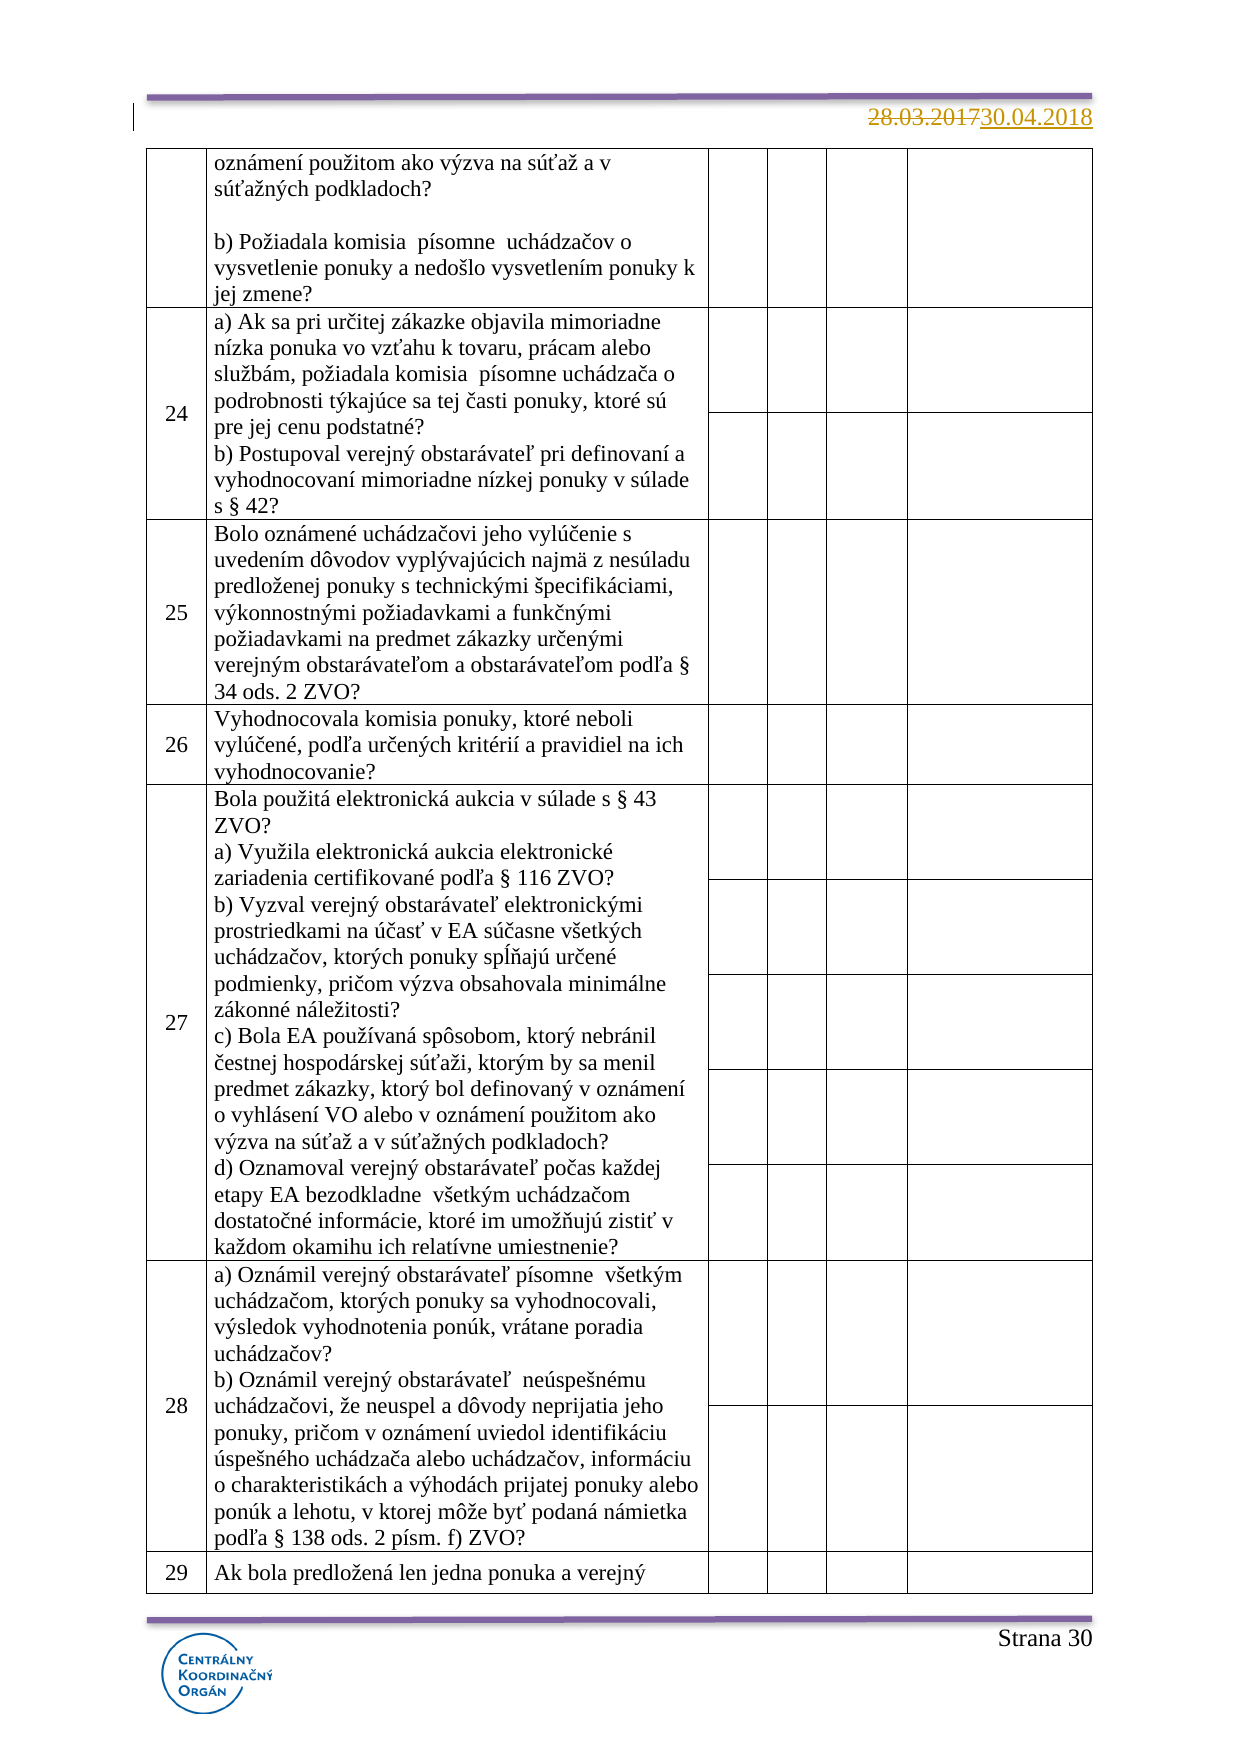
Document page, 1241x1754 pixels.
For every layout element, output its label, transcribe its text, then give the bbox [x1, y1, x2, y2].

table_cell [709, 1165, 767, 1260]
table_cell 25 [147, 520, 206, 704]
table_cell [827, 880, 907, 974]
table_cell [908, 308, 1092, 412]
table_cell [709, 1261, 767, 1405]
table_cell [827, 1070, 907, 1164]
table_cell 24 [147, 308, 206, 519]
table_cell [709, 705, 767, 784]
table_cell 23 [147, 149, 206, 307]
table_cell [768, 413, 826, 519]
table_cell [768, 520, 826, 704]
table_cell [768, 1165, 826, 1260]
table_cell [709, 1406, 767, 1551]
table_cell [827, 149, 907, 307]
table_cell 29 [147, 1552, 206, 1593]
table_cell [827, 1261, 907, 1405]
table_cell [827, 1406, 907, 1551]
table_cell [908, 1165, 1092, 1260]
table_cell [827, 975, 907, 1069]
table_cell [827, 413, 907, 519]
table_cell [207, 149, 708, 307]
table_cell [768, 1406, 826, 1551]
table_cell [908, 1070, 1092, 1164]
table_cell [908, 880, 1092, 974]
table_cell [908, 1406, 1092, 1551]
table_cell [709, 149, 767, 307]
table_cell [709, 880, 767, 974]
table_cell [207, 1552, 708, 1593]
table_cell [827, 785, 907, 879]
table_cell a) Ak sa pri určitej zákazke objavila mimoriadne nízka ponuka vo vzťahu k tovaru, prácam alebo službám, požiadala komisia písomne uchádzača o podrobnosti týkajúce sa tej časti ponuky, ktoré sú pre jej cenu podstatné? b) Postupoval verejný obstarávateľ pri definovaní a vyhodnocovaní mimoriadne nízkej ponuky v súlade s § 42? [207, 308, 708, 519]
table_cell [768, 149, 826, 307]
table_cell Bola použitá elektronická aukcia v súlade s § 43 ZVO? a) Využila elektronická aukcia elektronické zariadenia certifikované podľa § 116 ZVO? b) Vyzval verejný obstarávateľ elektronickými prostriedkami na účasť v EA súčasne všetkých uchádzačov, ktorých ponuky spĺňajú určené podmienky, pričom výzva obsahovala minimálne zákonné náležitosti? c) Bola EA používaná spôsobom, ktorý nebránil čestnej hospodárskej súťaži, ktorým by sa menil predmet zákazky, ktorý bol definovaný v oznámení o vyhlásení VO alebo v oznámení použitom ako výzva na súťaž a v súťažných podkladoch? d) Oznamoval verejný obstarávateľ počas každej etapy EA bezodkladne všetkým uchádzačom dostatočné informácie, ktoré im umožňujú zistiť v každom okamihu ich relatívne umiestnenie? [207, 785, 708, 1260]
table_cell [768, 975, 826, 1069]
table_cell [827, 1552, 907, 1593]
table_cell [908, 785, 1092, 879]
picture [159, 1631, 272, 1713]
table_cell [768, 1261, 826, 1405]
table_cell [827, 705, 907, 784]
table_cell 27 [147, 785, 206, 1260]
table_cell [768, 880, 826, 974]
table_cell [827, 1165, 907, 1260]
table_cell [709, 1070, 767, 1164]
table_cell [908, 413, 1092, 519]
table_cell [768, 1070, 826, 1164]
table_cell [709, 975, 767, 1069]
table_cell [908, 1552, 1092, 1593]
table_cell [908, 705, 1092, 784]
table_cell 28 [147, 1261, 206, 1551]
table_cell 26 [147, 705, 206, 784]
table_cell [768, 308, 826, 412]
table_cell [709, 785, 767, 879]
table_cell a) Oznámil verejný obstarávateľ písomne všetkým uchádzačom, ktorých ponuky sa vyhodnocovali, výsledok vyhodnotenia ponúk, vrátane poradia uchádzačov? b) Oznámil verejný obstarávateľ neúspešnému uchádzačovi, že neuspel a dôvody neprijatia jeho ponuky, pričom v oznámení uviedol identifikáciu úspešného uchádzača alebo uchádzačov, informáciu o charakteristikách a výhodách prijatej ponuky alebo ponúk a lehotu, v ktorej môže byť podaná námietka podľa § 138 ods. 2 písm. f) ZVO? [207, 1261, 708, 1551]
table_cell [709, 413, 767, 519]
table_cell [768, 1552, 826, 1593]
table_cell Vyhodnocovala komisia ponuky, ktoré neboli vylúčené, podľa určených kritérií a pravidiel na ich vyhodnocovanie? [207, 705, 708, 784]
table_cell [709, 520, 767, 704]
table_cell [768, 705, 826, 784]
table_cell [827, 308, 907, 412]
table_cell [827, 520, 907, 704]
table_cell [709, 308, 767, 412]
table_cell [709, 1552, 767, 1593]
table_cell [768, 785, 826, 879]
table_cell [908, 1261, 1092, 1405]
table_cell [908, 149, 1092, 307]
table_cell [908, 975, 1092, 1069]
table_cell [908, 520, 1092, 704]
table_cell Bolo oznámené uchádzačovi jeho vylúčenie s uvedením dôvodov vyplývajúcich najmä z nesúladu predloženej ponuky s technickými špecifikáciami, výkonnostnými požiadavkami a funkčnými požiadavkami na predmet zákazky určenými verejným obstarávateľom a obstarávateľom podľa § 34 ods. 2 ZVO? [207, 520, 708, 704]
